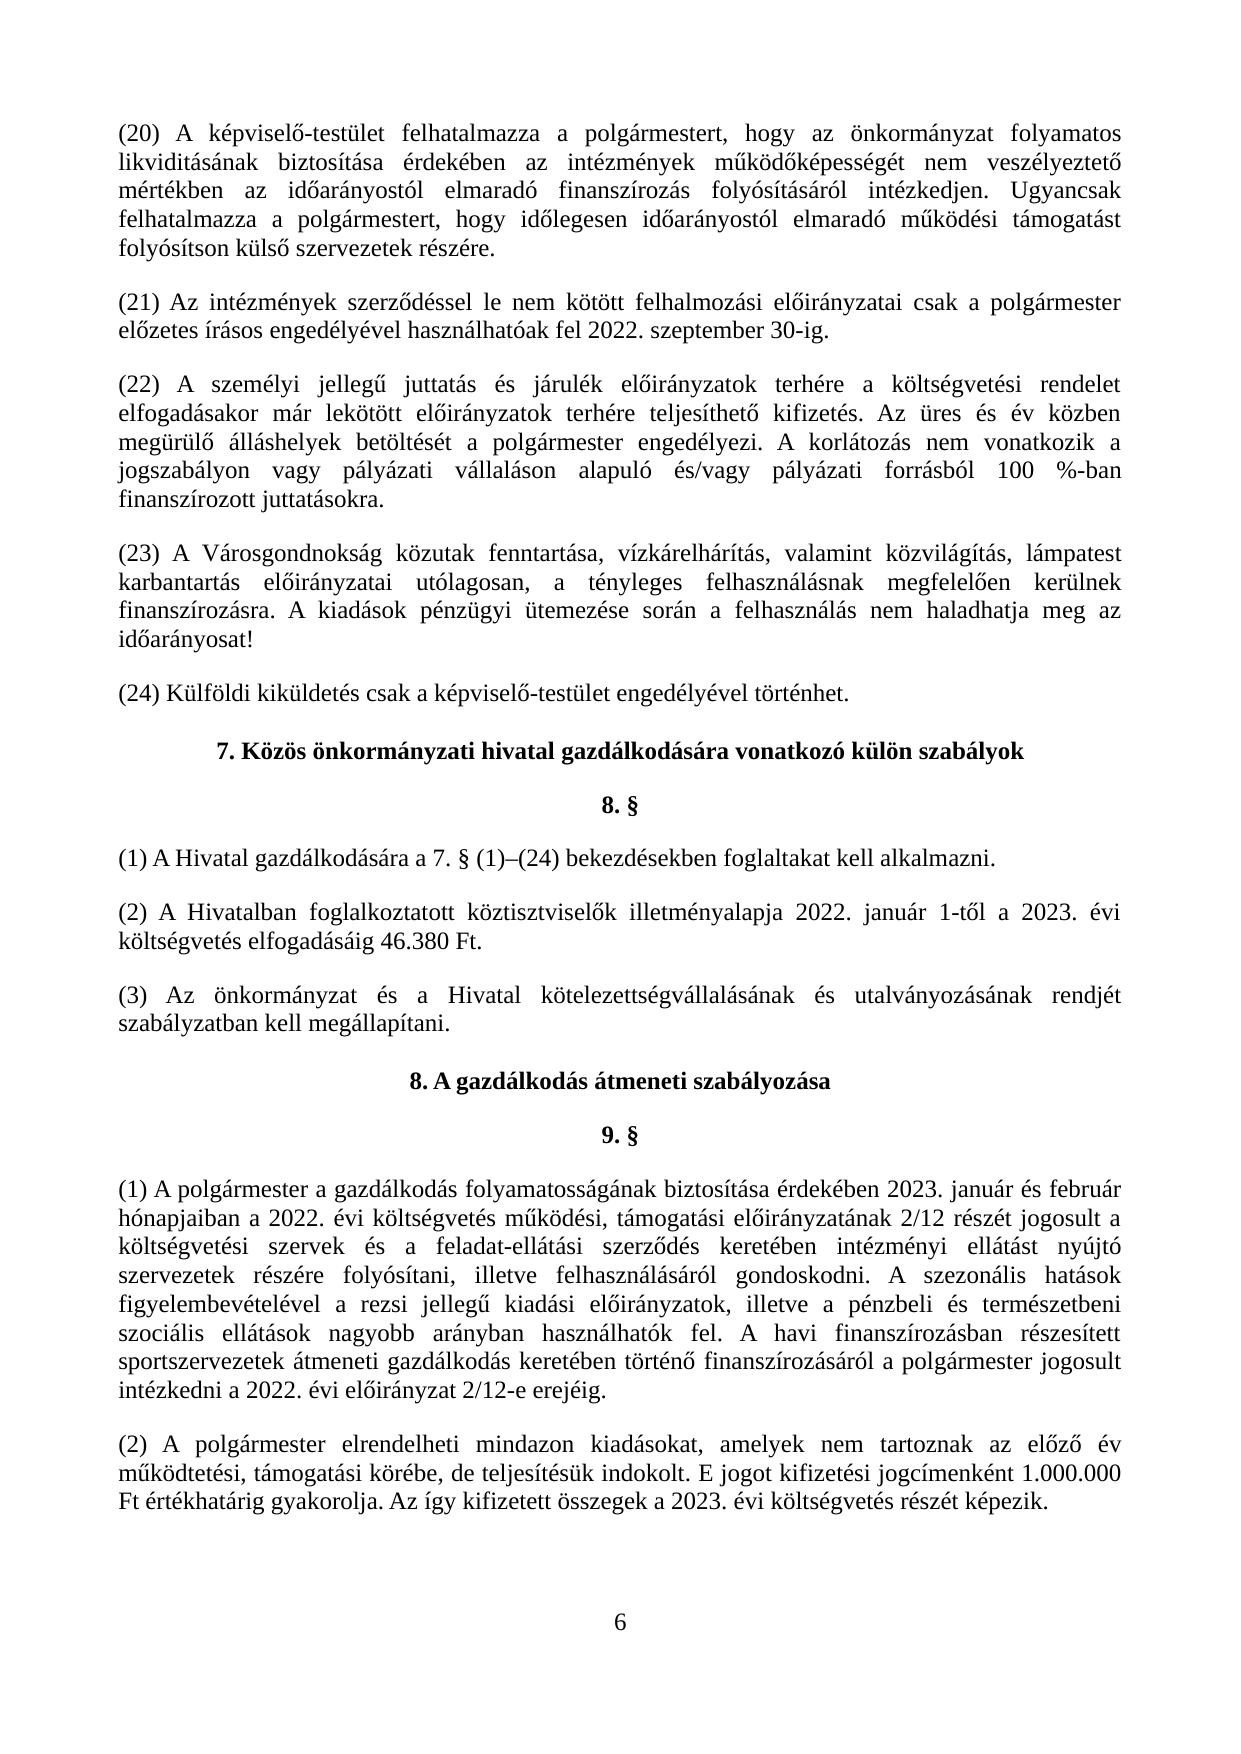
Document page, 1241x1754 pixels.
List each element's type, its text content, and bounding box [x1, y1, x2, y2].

text (2) A polgármester elrendelheti mindazon kiadásokat, amelyek nem tartoznak az előző év működtetési, támogatási körébe, de teljesítésük indokolt. E jogot kifizetési jogcímenként 1.000.000 Ft értékhatárig gyakorolja. Az így kifizetett összegek a 2023. évi költségvetés részét képezik. [118, 1429, 1122, 1515]
text (1) A polgármester a gazdálkodás folyamatosságának biztosítása érdekében 2023. január és február hónapjaiban a 2022. évi költségvetés működési, támogatási előirányzatának 2/12 részét jogosult a költségvetési szervek és a feladat-ellátási szerződés keretében intézményi ellátást nyújtó szervezetek részére folyósítani, illetve felhasználásáról gondoskodni. A szezonális hatások figyelembevételével a rezsi jellegű kiadási előirányzatok, illetve a pénzbeli és természetbeni szociális ellátások nagyobb arányban használhatók fel. A havi finanszírozásban részesített sportszervezetek átmeneti gazdálkodás keretében történő finanszírozásáról a polgármester jogosult intézkedni a 2022. évi előirányzat 2/12-e erejéig. [118, 1174, 1122, 1404]
text (20) A képviselő-testület felhatalmazza a polgármestert, hogy az önkormányzat folyamatos likviditásának biztosítása érdekében az intézmények működőképességét nem veszélyeztető mértékben az időarányostól elmaradó finanszírozás folyósításáról intézkedjen. Ugyancsak felhatalmazza a polgármestert, hogy időlegesen időarányostól elmaradó működési támogatást folyósítson külső szervezetek részére. [118, 118, 1122, 262]
text 8. § [118, 790, 1122, 818]
text (23) A Városgondnokság közutak fenntartása, vízkárelhárítás, valamint közvilágítás, lámpatest karbantartás előirányzatai utólagosan, a tényleges felhasználásnak megfelelően kerülnek finanszírozásra. A kiadások pénzügyi ütemezése során a felhasználás nem haladhatja meg az időarányosat! [118, 538, 1122, 653]
text (22) A személyi jellegű juttatás és járulék előirányzatok terhére a költségvetési rendelet elfogadásakor már lekötött előirányzatok terhére teljesíthető kifizetés. Az üres és év közben megürülő álláshelyek betöltését a polgármester engedélyezi. A korlátozás nem vonatkozik a jogszabályon vagy pályázati vállaláson alapuló és/vagy pályázati forrásból 100 %-ban finanszírozott juttatásokra. [118, 369, 1122, 513]
text (1) A Hivatal gazdálkodására a 7. § (1)–(24) bekezdésekben foglaltakat kell alkalmazni. [118, 843, 1122, 872]
text 9. § [118, 1120, 1122, 1149]
text 7. Közös önkormányzati hivatal gazdálkodására vonatkozó külön szabályok [118, 736, 1122, 765]
text 8. A gazdálkodás átmeneti szabályozása [118, 1066, 1122, 1095]
text (24) Külföldi kiküldetés csak a képviselő-testület engedélyével történhet. [118, 678, 1122, 707]
text (3) Az önkormányzat és a Hivatal kötelezettségvállalásának és utalványozásának rendjét szabályzatban kell megállapítani. [118, 980, 1122, 1037]
text (21) Az intézmények szerződéssel le nem kötött felhalmozási előirányzatai csak a polgármester előzetes írásos engedélyével használhatóak fel 2022. szeptember 30-ig. [118, 287, 1122, 344]
text (2) A Hivatalban foglalkoztatott köztisztviselők illetményalapja 2022. január 1-től a 2023. évi költségvetés elfogadásáig 46.380 Ft. [118, 897, 1122, 955]
